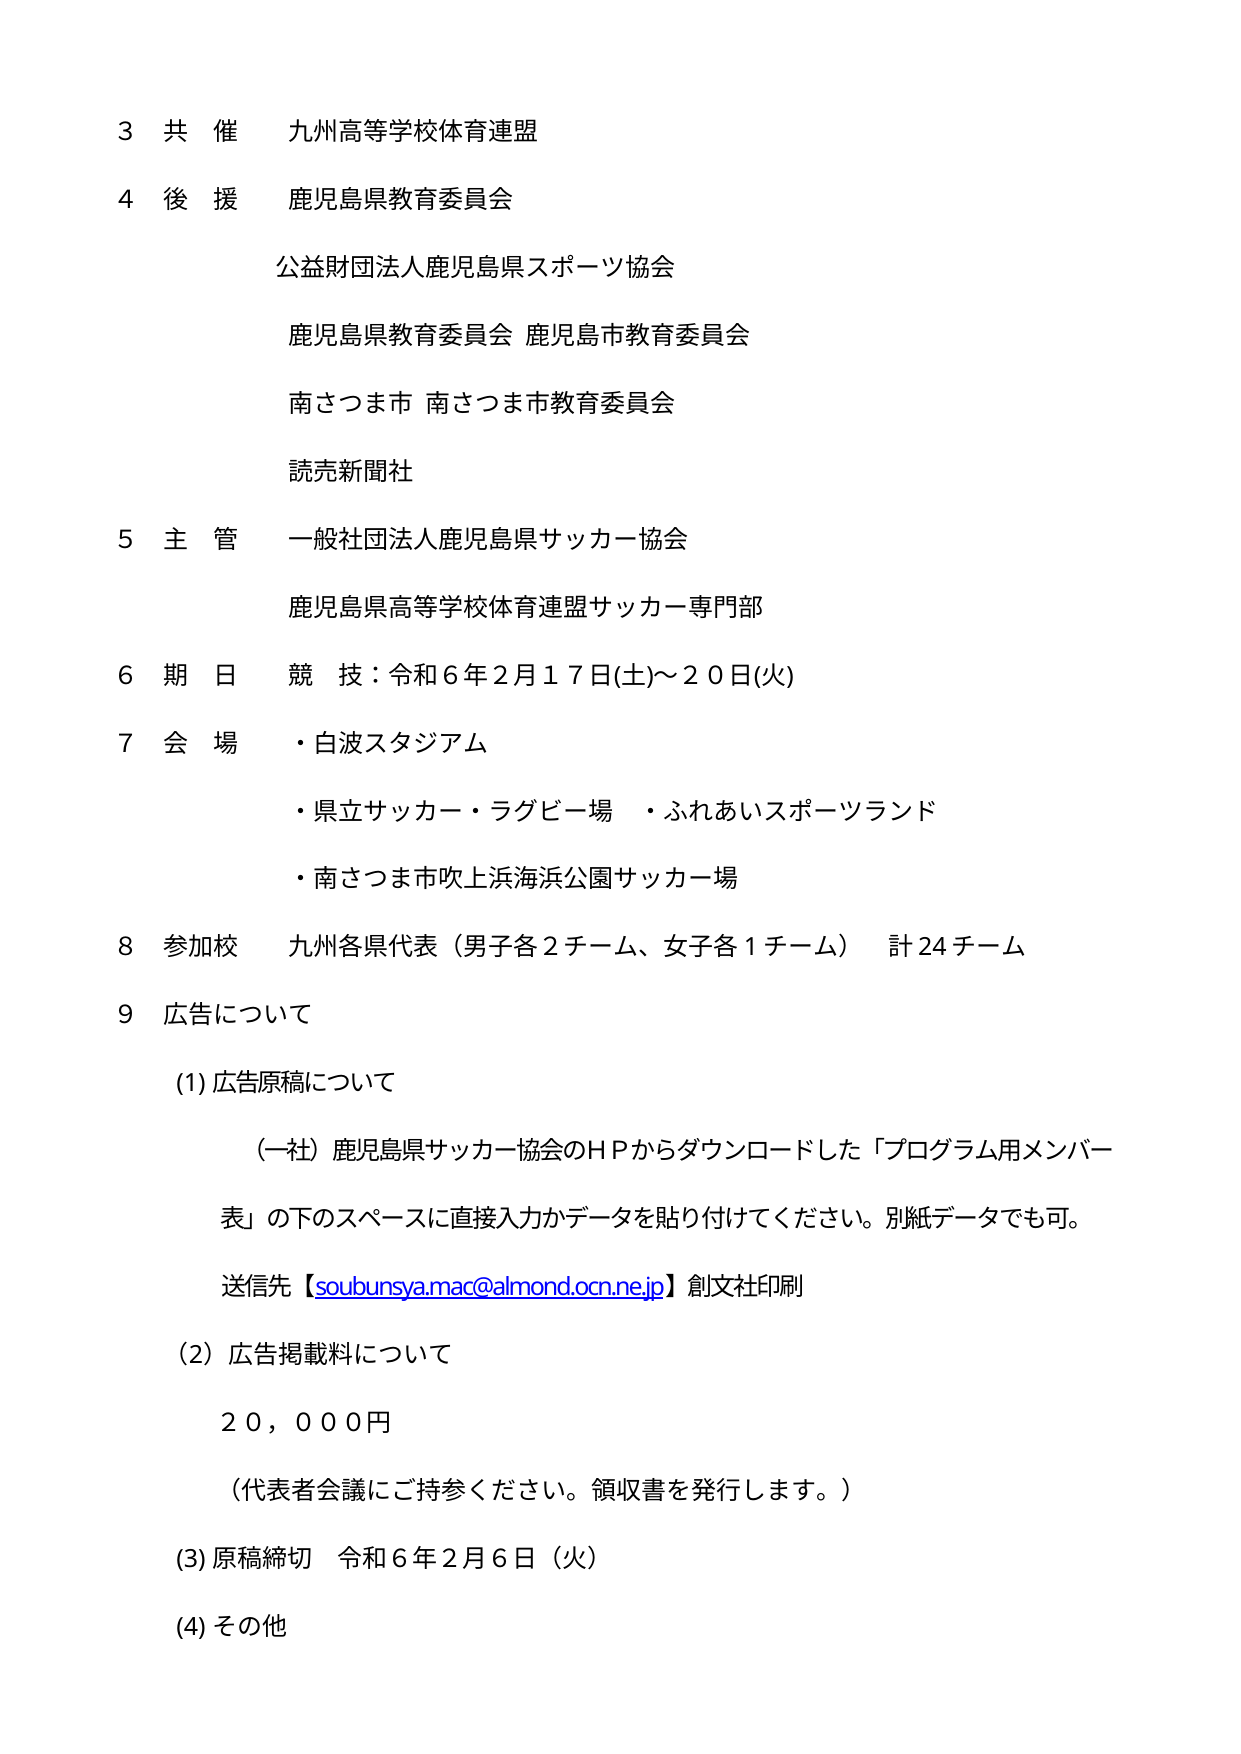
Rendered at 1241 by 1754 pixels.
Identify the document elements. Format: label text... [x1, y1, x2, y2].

text ９ 広告について [89, 979, 1152, 1047]
text ・県立サッカー・ラグビー場 ・ふれあいスポーツランド [89, 775, 1152, 843]
text 南さつま市 南さつま市教育委員会 [89, 368, 1152, 436]
text ６ 期 日 競 技：令和６年２月１７日(土)～２０日(火) [89, 639, 1152, 707]
text ２０，０００円 [89, 1386, 1152, 1454]
text ３ 共 催 九州高等学校体育連盟 [89, 96, 1152, 164]
text ４ 後 援 鹿児島県教育委員会 [89, 164, 1152, 232]
text （代表者会議にご持参ください。領収書を発行します。） [89, 1454, 1152, 1522]
text 鹿児島県教育委員会 鹿児島市教育委員会 [89, 300, 1152, 368]
text (4) その他 [89, 1590, 1152, 1658]
text 読売新聞社 [89, 436, 1152, 503]
text 送信先【soubunsya.mac@almond.ocn.ne.jp】創文社印刷 [126, 1251, 1152, 1318]
text (1) 広告原稿について [89, 1047, 1152, 1115]
text ５ 主 管 一般社団法人鹿児島県サッカー協会 [89, 503, 1152, 571]
text 鹿児島県高等学校体育連盟サッカー専門部 [89, 571, 1152, 639]
text （2）広告掲載料について [89, 1318, 1152, 1386]
text ８ 参加校 九州各県代表（男子各２チーム、女子各1チーム） 計24チーム [89, 911, 1152, 979]
text ・南さつま市吹上浜海浜公園サッカー場 [89, 843, 1152, 911]
text (3) 原稿締切 令和６年２月６日（火） [89, 1522, 1152, 1590]
text 公益財団法人鹿児島県スポーツ協会 [89, 232, 1152, 300]
text ７ 会 場 ・白波スタジアム [89, 707, 1152, 775]
text （一社）鹿児島県サッカー協会のＨＰからダウンロードした「プログラム用メンバー表」の下のスペースに直接入力かデータを貼り付けてください。別紙データでも可。 [126, 1115, 1152, 1251]
